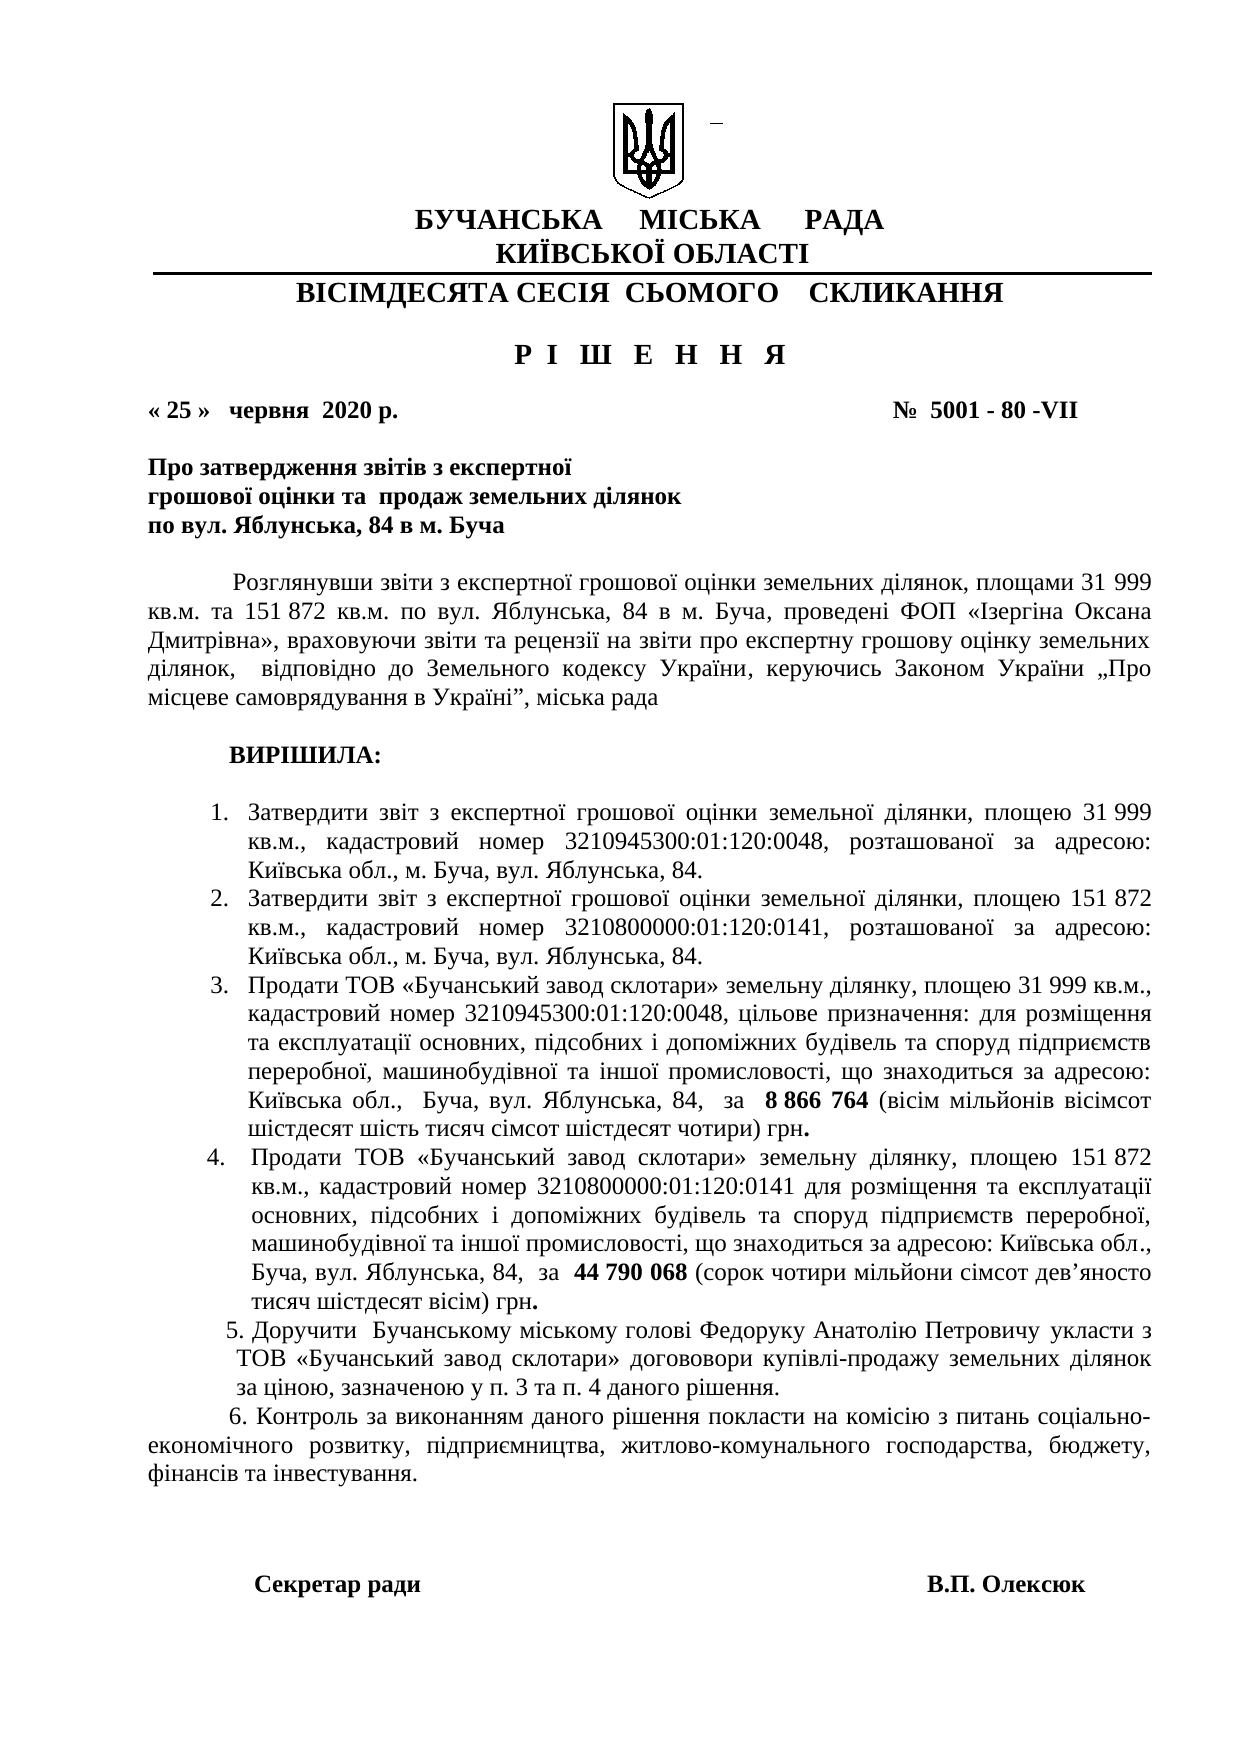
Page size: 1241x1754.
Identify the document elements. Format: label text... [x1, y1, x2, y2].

subtitle КИЇВСЬКОЇ ОБЛАСТІ [153, 236, 1152, 272]
subtitle « 25 » червня 2020 р. № 5001 - 80 -VІІ [148, 395, 1152, 423]
text ВІСІМДЕСЯТА СЕСІЯ СЬОМОГО СКЛИКАННЯ [148, 275, 1152, 308]
text по вул. Яблунська, 84 в м. Буча [148, 510, 1152, 538]
subtitle Р І Ш Е Н Н Я [148, 337, 1152, 371]
text грошової оцінки та продаж земельних ділянок [148, 481, 1152, 510]
text ВИРІШИЛА: [148, 740, 1152, 768]
text 6. Контроль за виконанням даного рішення покласти на комісію з питань соціально-економічного розвитку, підприємництва, житлово-комунального господарства, бюджету, фінансів та інвестування. [148, 1401, 1152, 1487]
list Затвердити звіт з експертної грошової оцінки земельної ділянки, площею 151 872 кв.м., кадастровий номер 3210800000:01:120:0141, розташованої за адресою: Київська обл., м. Буча, вул. Яблунська, 84. [210, 883, 1152, 970]
text Розглянувши звіти з експертної грошової оцінки земельних ділянок, площами 31 999 кв.м. та 151 872 кв.м. по вул. Яблунська, 84 в м. Буча, проведені ФОП «Ізергіна Оксана Дмитрівна», враховуючи звіти та рецензії на звіти про експертну грошову оцінку земельних ділянок, відповідно до Земельного кодексу України, керуючись Законом України „Про місцеве самоврядування в Україні”, міська рада [148, 567, 1152, 711]
text Про затвердження звітів з експертної [148, 452, 1152, 481]
subtitle БУЧАНСЬКА МІСЬКА РАДА [148, 151, 1152, 236]
text Секретар ради В.П. Олексюк [185, 1569, 1152, 1597]
text 4. Продати ТОВ «Бучанський завод склотари» земельну ділянку, площею 151 872 кв.м., кадастровий номер 3210800000:01:120:0141 для розміщення та експлуатації основних, підсобних і допоміжних будівель та споруд підприємств переробної, машинобудівної та іншої промисловості, що знаходиться за адресою: Київська обл., Буча, вул. Яблунська, 84, за 44 790 068 (сорок чотири мільйони сімсот дев’яносто тисяч шістдесят вісім) грн. [207, 1142, 1152, 1315]
text 5. Доручити Бучанському міському голові Федоруку Анатолію Петровичу укласти з ТОВ «Бучанський завод склотари» догововори купівлі-продажу земельних ділянок за ціною, зазначеною у п. 3 та п. 4 даного рішення. [148, 1315, 1152, 1401]
list Затвердити звіт з експертної грошової оцінки земельної ділянки, площею 31 999 кв.м., кадастровий номер 3210945300:01:120:0048, розташованої за адресою: Київська обл., м. Буча, вул. Яблунська, 84. [210, 797, 1152, 883]
list Продати ТОВ «Бучанський завод склотари» земельну ділянку, площею 31 999 кв.м., кадастровий номер 3210945300:01:120:0048, цільове призначення: для розміщення та експлуатації основних, підсобних і допоміжних будівель та споруд підприємств переробної, машинобудівної та іншої промисловості, що знаходиться за адресою: Київська обл., Буча, вул. Яблунська, 84, за 8 866 764 (вісім мільйонів вісімсот шістдесят шість тисяч сімсот шістдесят чотири) грн. [210, 970, 1152, 1142]
